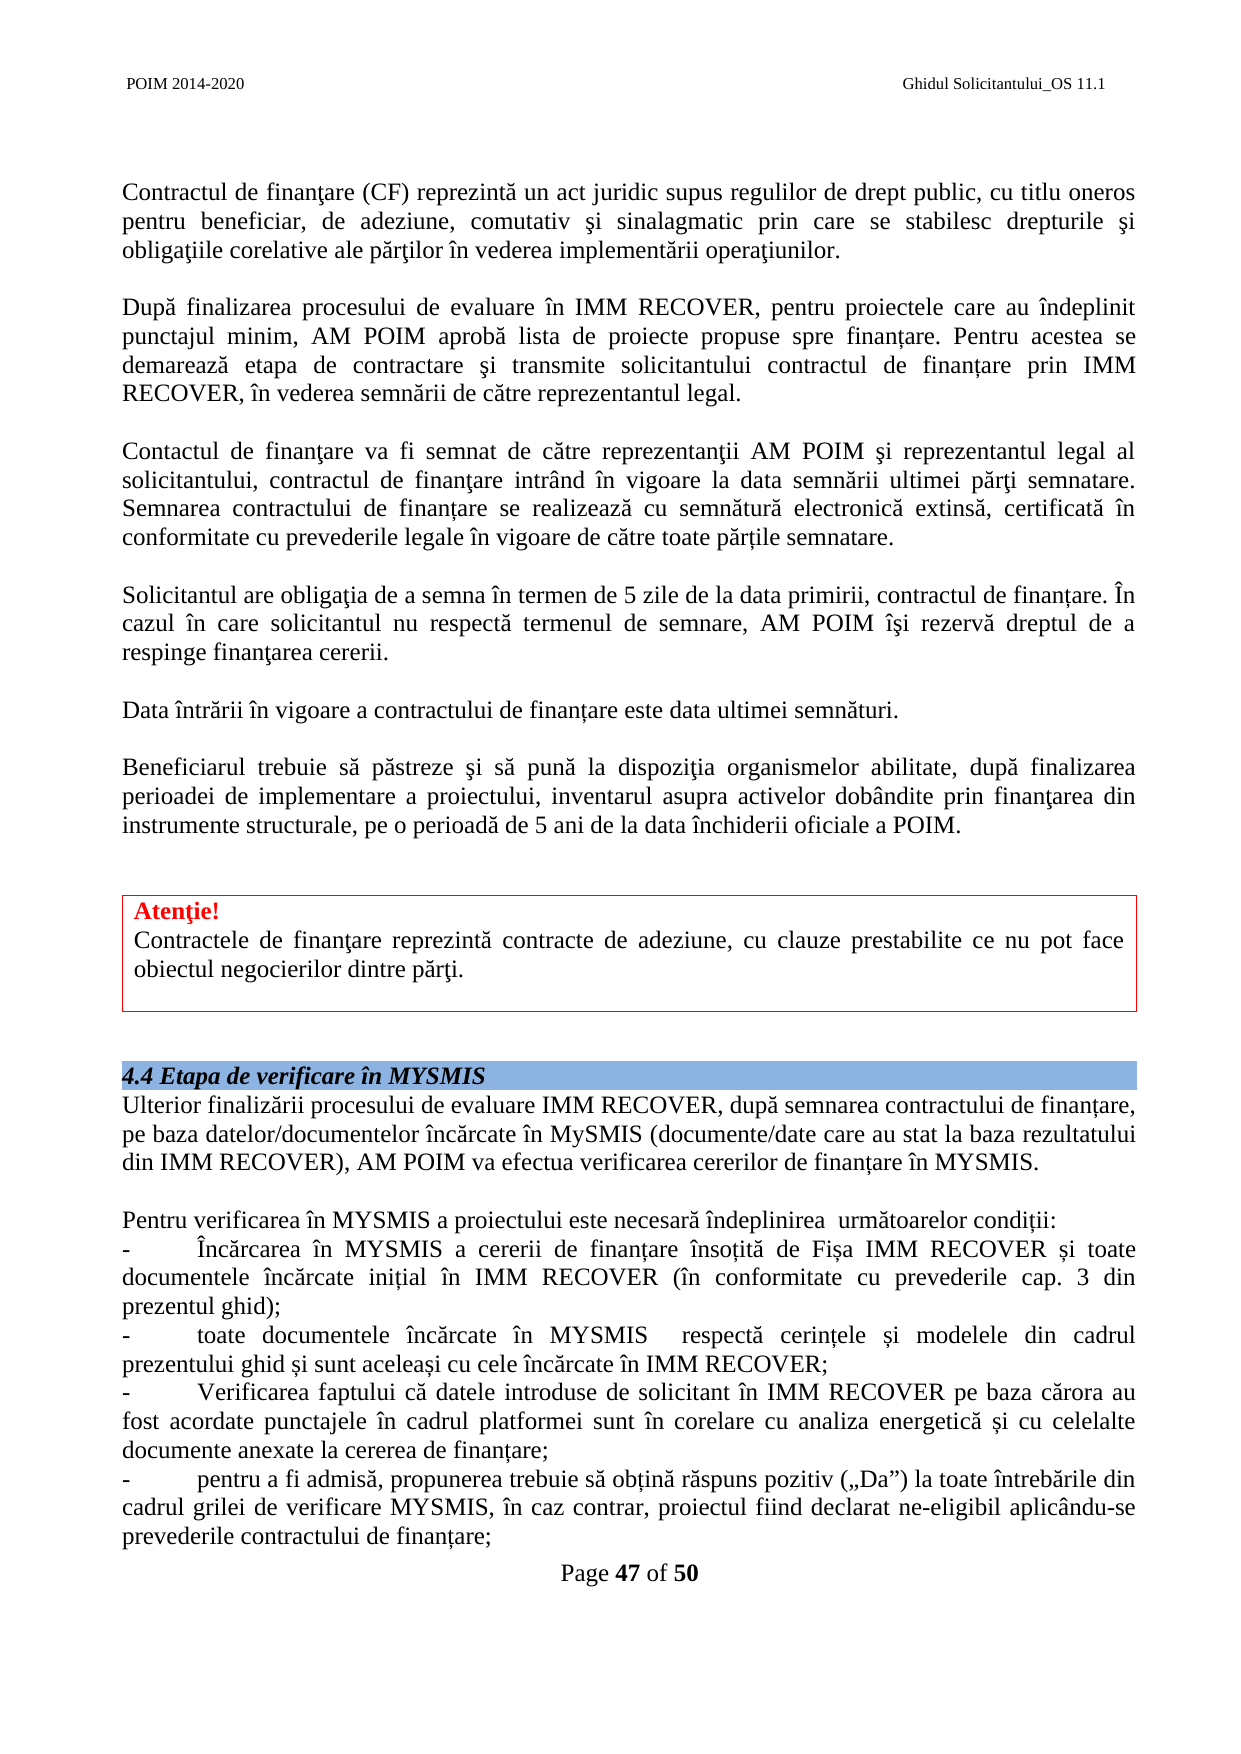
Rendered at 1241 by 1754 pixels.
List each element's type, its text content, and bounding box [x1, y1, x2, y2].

text Data întrării în vigoare a contractului de finanțare este data ultimei semnături. [122, 695, 1137, 723]
text Contactul de finanţare va fi semnat de către reprezentanţii AM POIM şi reprezentantul legal al solicitantului, contractul de finanţare intrând în vigoare la data semnării ultimei părţi semnatare. Semnarea contractului de finanțare se realizează cu semnătură electronică extinsă, certificată în conformitate cu prevederile legale în vigoare de către toate părțile semnatare. [122, 436, 1137, 551]
text Pentru verificarea în MYSMIS a proiectului este necesară îndeplinirea următoarelor condiții: [122, 1205, 1137, 1234]
text Beneficiarul trebuie să păstreze şi să pună la dispoziţia organismelor abilitate, după finalizarea perioadei de implementare a proiectului, inventarul asupra activelor dobândite prin finanţarea din instrumente structurale, pe o perioadă de 5 ani de la data închiderii oficiale a POIM. [122, 752, 1137, 838]
text Ulterior finalizării procesului de evaluare IMM RECOVER, după semnarea contractului de finanțare, pe baza datelor/documentelor încărcate în MySMIS (documente/date care au stat la baza rezultatului din IMM RECOVER), AM POIM va efectua verificarea cererilor de finanțare în MYSMIS. [122, 1090, 1137, 1176]
table_header Atenţie! Contractele de finanţare reprezintă contracte de adeziune, cu clauze prestabilite ce nu pot face obiectul negocierilor dintre părţi. [123, 896, 1136, 1011]
text - Încărcarea în MYSMIS a cererii de finanțare însoțită de Fișa IMM RECOVER și toate documentele încărcate inițial în IMM RECOVER (în conformitate cu prevederile cap. 3 din prezentul ghid); [122, 1234, 1137, 1320]
text După finalizarea procesului de evaluare în IMM RECOVER, pentru proiectele care au îndeplinit punctajul minim, AM POIM aprobă lista de proiecte propuse spre finanțare. Pentru acestea se demarează etapa de contractare şi transmite solicitantului contractul de finanțare prin IMM RECOVER, în vederea semnării de către reprezentantul legal. [122, 292, 1137, 407]
text - toate documentele încărcate în MYSMIS respectă cerințele și modelele din cadrul prezentului ghid și sunt aceleași cu cele încărcate în IMM RECOVER; [122, 1320, 1137, 1377]
text Solicitantul are obligaţia de a semna în termen de 5 zile de la data primirii, contractul de finanțare. În cazul în care solicitantul nu respectă termenul de semnare, AM POIM îşi rezervă dreptul de a respinge finanţarea cererii. [122, 580, 1137, 666]
subtitle 4.4 Etapa de verificare în MYSMIS [122, 1061, 1137, 1090]
text - Verificarea faptului că datele introduse de solicitant în IMM RECOVER pe baza cărora au fost acordate punctajele în cadrul platformei sunt în corelare cu analiza energetică și cu celelalte documente anexate la cererea de finanțare; [122, 1377, 1137, 1464]
text Contractul de finanţare (CF) reprezintă un act juridic supus regulilor de drept public, cu titlu oneros pentru beneficiar, de adeziune, comutativ şi sinalagmatic prin care se stabilesc drepturile şi obligaţiile corelative ale părţilor în vederea implementării operaţiunilor. [122, 177, 1137, 263]
text - pentru a fi admisă, propunerea trebuie să obțină răspuns pozitiv („Da”) la toate întrebările din cadrul grilei de verificare MYSMIS, în caz contrar, proiectul fiind declarat ne-eligibil aplicându-se prevederile contractului de finanțare; [122, 1464, 1137, 1550]
